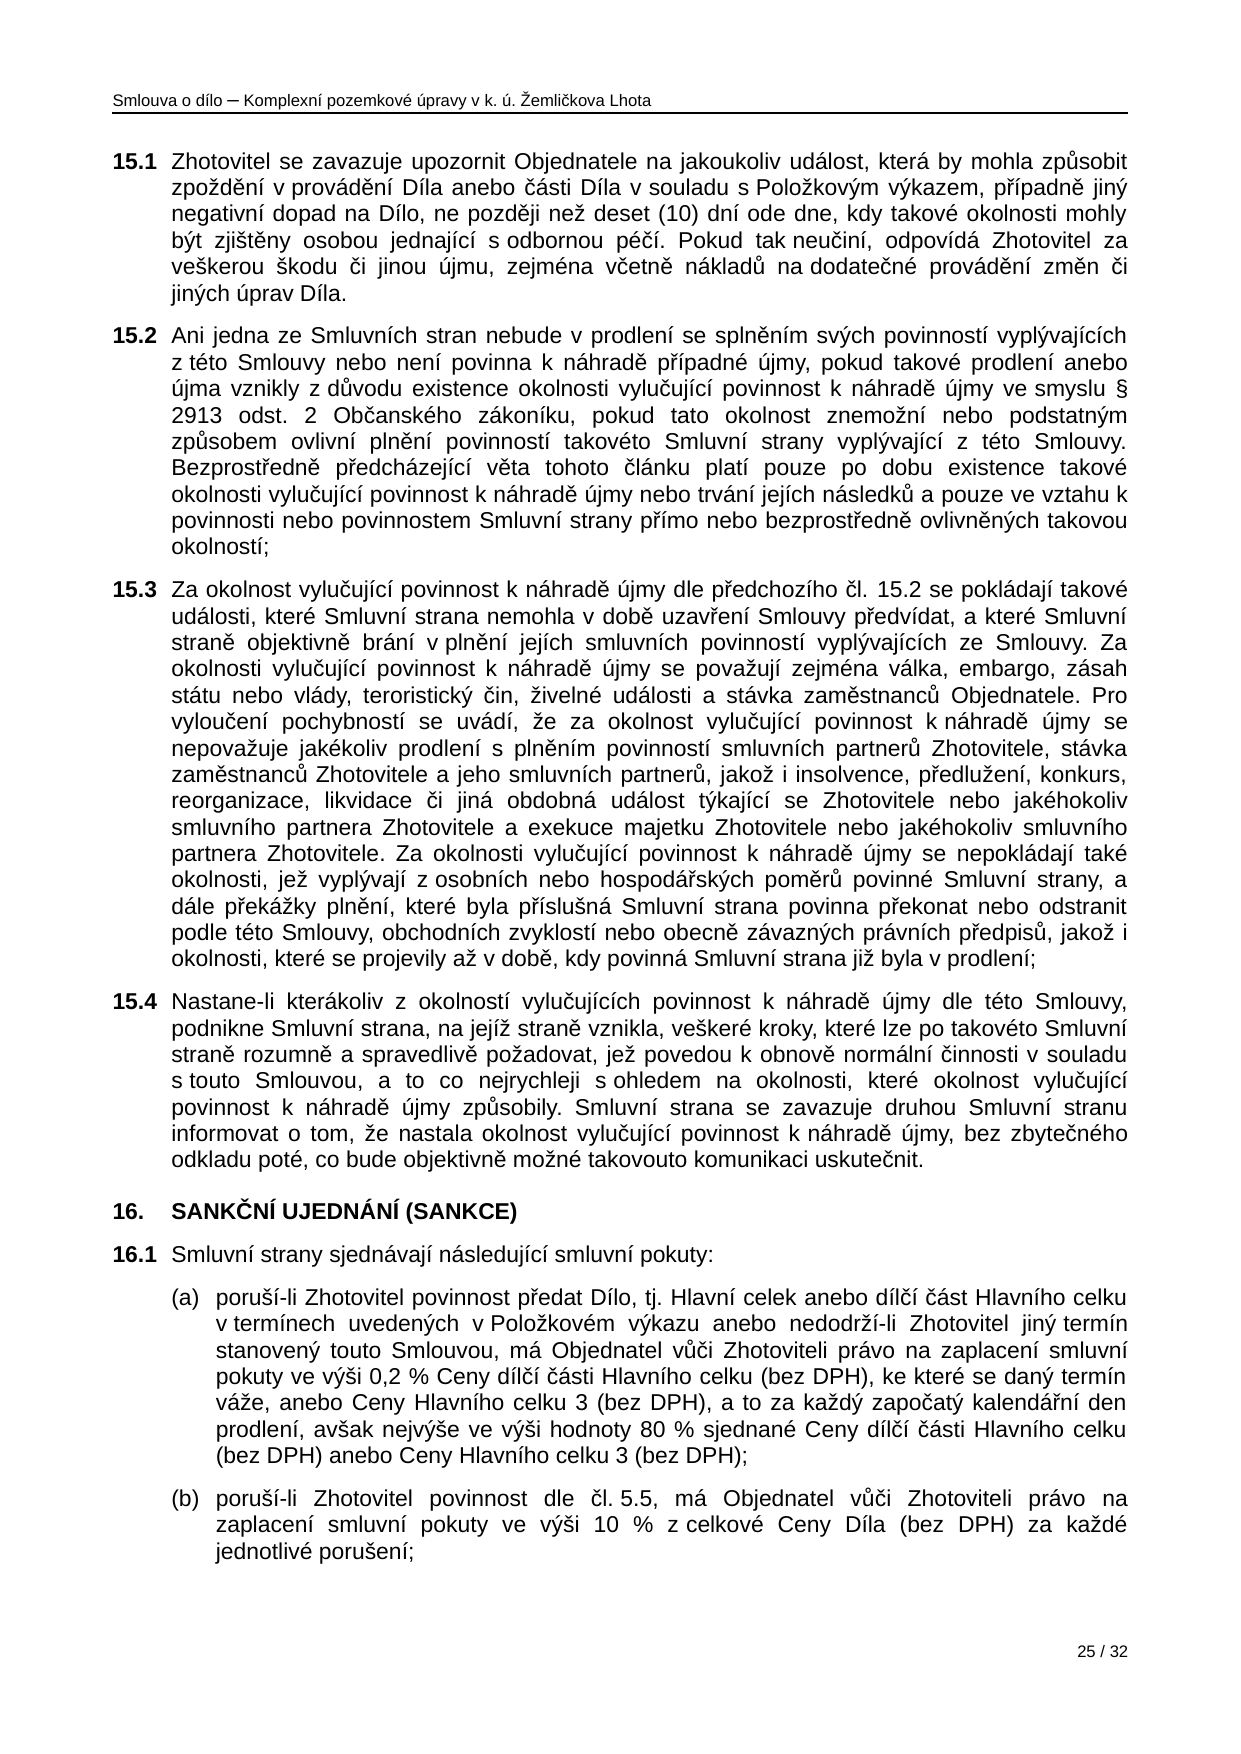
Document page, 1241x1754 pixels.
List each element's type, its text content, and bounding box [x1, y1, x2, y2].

text Nastane-li kterákoliv z okolností vylučujících povinnost k náhradě újmy dle této Smlouvy, podnikne Smluvní strana, na jejíž straně vznikla, veškeré kroky, které lze po takovéto Smluvní straně rozumně a spravedlivě požadovat, jež povedou k obnově normální činnosti v souladu s touto Smlouvou, a to co nejrychleji s ohledem na okolnosti, které okolnost vylučující povinnost k náhradě újmy způsobily. Smluvní strana se zavazuje druhou Smluvní stranu informovat o tom, že nastala okolnost vylučující povinnost k náhradě újmy, bez zbytečného odkladu poté, co bude objektivně možné takovouto komunikaci uskutečnit. [112, 988, 1128, 1173]
list poruší-li Zhotovitel povinnost předat Dílo, tj. Hlavní celek anebo dílčí část Hlavního celku v termínech uvedených v Položkovém výkazu anebo nedodrží-li Zhotovitel jiný termín stanovený touto Smlouvou, má Objednatel vůči Zhotoviteli právo na zaplacení smluvní pokuty ve výši 0,2 % Ceny dílčí části Hlavního celku (bez DPH), ke které se daný termín váže, anebo Ceny Hlavního celku 3 (bez DPH), a to za každý započatý kalendářní den prodlení, avšak nejvýše ve výši hodnoty 80 % sjednané Ceny dílčí části Hlavního celku (bez DPH) anebo Ceny Hlavního celku 3 (bez DPH); [171, 1284, 1128, 1468]
text Za okolnost vylučující povinnost k náhradě újmy dle předchozího čl. 15.2 se pokládají takové události, které Smluvní strana nemohla v době uzavření Smlouvy předvídat, a které Smluvní straně objektivně brání v plnění jejích smluvních povinností vyplývajících ze Smlouvy. Za okolnosti vylučující povinnost k náhradě újmy se považují zejména válka, embargo, zásah státu nebo vlády, teroristický čin, živelné události a stávka zaměstnanců Objednatele. Pro vyloučení pochybností se uvádí, že za okolnost vylučující povinnost k náhradě újmy se nepovažuje jakékoliv prodlení s plněním povinností smluvních partnerů Zhotovitele, stávka zaměstnanců Zhotovitele a jeho smluvních partnerů, jakož i insolvence, předlužení, konkurs, reorganizace, likvidace či jiná obdobná událost týkající se Zhotovitele nebo jakéhokoliv smluvního partnera Zhotovitele a exekuce majetku Zhotovitele nebo jakéhokoliv smluvního partnera Zhotovitele. Za okolnosti vylučující povinnost k náhradě újmy se nepokládají také okolnosti, jež vyplývají z osobních nebo hospodářských poměrů povinné Smluvní strany, a dále překážky plnění, které byla příslušná Smluvní strana povinna překonat nebo odstranit podle této Smlouvy, obchodních zvyklostí nebo obecně závazných právních předpisů, jakož i okolnosti, které se projevily až v době, kdy povinná Smluvní strana již byla v prodlení; [112, 576, 1128, 972]
text Smluvní strany sjednávají následující smluvní pokuty: [112, 1241, 1128, 1267]
text Ani jedna ze Smluvních stran nebude v prodlení se splněním svých povinností vyplývajících z této Smlouvy nebo není povinna k náhradě případné újmy, pokud takové prodlení anebo újma vznikly z důvodu existence okolnosti vylučující povinnost k náhradě újmy ve smyslu § 2913 odst. 2 Občanského zákoníku, pokud tato okolnost znemožní nebo podstatným způsobem ovlivní plnění povinností takovéto Smluvní strany vyplývající z této Smlouvy. Bezprostředně předcházející věta tohoto článku platí pouze po dobu existence takové okolnosti vylučující povinnost k náhradě újmy nebo trvání jejích následků a pouze ve vztahu k povinnosti nebo povinnostem Smluvní strany přímo nebo bezprostředně ovlivněných takovou okolností; [112, 322, 1128, 560]
list poruší-li Zhotovitel povinnost dle čl. 5.5, má Objednatel vůči Zhotoviteli právo na zaplacení smluvní pokuty ve výši 10 % z celkové Ceny Díla (bez DPH) za každé jednotlivé porušení; [171, 1485, 1128, 1564]
text Sankční ujednání (SANKCE) [112, 1198, 1128, 1224]
text Zhotovitel se zavazuje upozornit Objednatele na jakoukoliv událost, která by mohla způsobit zpoždění v provádění Díla anebo části Díla v souladu s Položkovým výkazem, případně jiný negativní dopad na Dílo, ne později než deset (10) dní ode dne, kdy takové okolnosti mohly být zjištěny osobou jednající s odbornou péčí. Pokud tak neučiní, odpovídá Zhotovitel za veškerou škodu či jinou újmu, zejména včetně nákladů na dodatečné provádění změn či jiných úprav Díla. [112, 148, 1128, 306]
